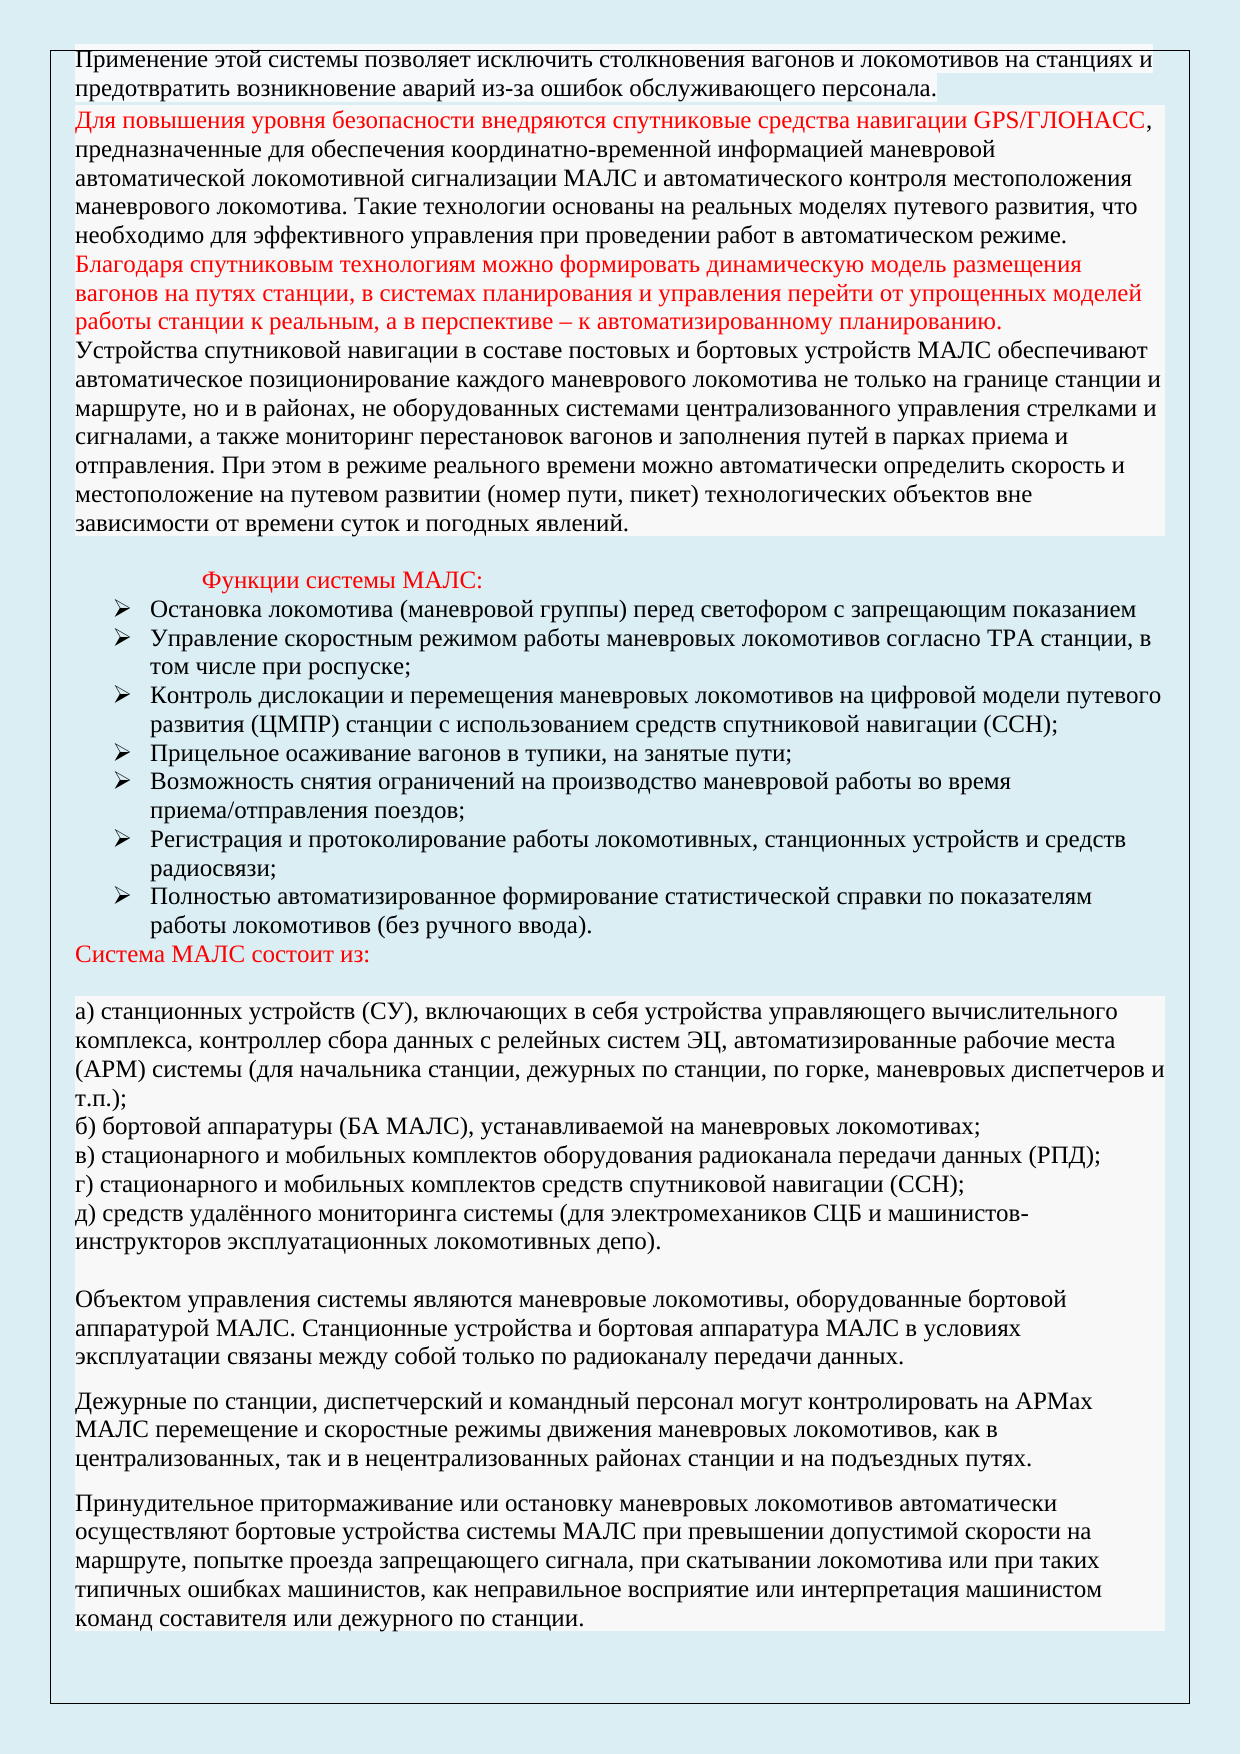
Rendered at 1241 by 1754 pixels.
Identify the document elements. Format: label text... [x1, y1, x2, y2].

text а) станционных устройств (СУ), включающих в себя устройства управляющего вычислительного комплекса, контроллер сбора данных с релейных систем ЭЦ, автоматизированные рабочие места (АРМ) системы (для начальника станции, дежурных по станции, по горке, маневровых диспетчеров и т.п.); [75, 996, 1165, 1111]
text Для повышения уровня безопасности внедряются спутниковые средства навигации GPS/ГЛОНАСС, предназначенные для обеспечения координатно-временной информацией маневровой автоматической локомотивной сигнализации МАЛС и автоматического контроля местоположения маневрового локомотива. Такие технологии основаны на реальных моделях путевого развития, что необходимо для эффективного управления при проведении работ в автоматическом режиме. Благодаря спутниковым технологиям можно формировать динамическую модель размещения вагонов на путях станции, в системах планирования и управления перейти от упрощенных моделей работы станции к реальным, а в перспективе – к автоматизированному планированию. Устройства спутниковой навигации в составе постовых и бортовых устройств МАЛС обеспечивают автоматическое позиционирование каждого маневрового локомотива не только на границе станции и маршруте, но и в районах, не оборудованных системами централизованного управления стрелками и сигналами, а также мониторинг перестановок вагонов и заполнения путей в парках приема и отправления. При этом в режиме реального времени можно автоматически определить скорость и местоположение на путевом развитии (номер пути, пикет) технологических объектов вне зависимости от времени суток и погодных явлений. [75, 105, 1165, 536]
text Применение этой системы позволяет исключить столкновения вагонов и локомотивов на станциях и предотвратить возникновение аварий из-за ошибок обслуживающего персонала. [937, 51, 1165, 102]
text Дежурные по станции, диспетчерский и командный персонал могут контролировать на АРМах МАЛС перемещение и скоростные режимы движения маневровых локомотивов, как в централизованных, так и в нецентрализованных районах станции и на подъездных путях. [75, 1386, 1165, 1472]
list Остановка локомотива (маневровой группы) перед светофором с запрещающим показанием [112, 594, 1165, 623]
text Функции системы МАЛС: [75, 565, 1165, 594]
list Полностью автоматизированное формирование статистической справки по показателям работы локомотивов (без ручного ввода). [112, 881, 1165, 939]
text в) стационарного и мобильных комплектов оборудования радиоканала передачи данных (РПД); [75, 1140, 1165, 1169]
text б) бортовой аппаратуры (БА МАЛС), устанавливаемой на маневровых локомотивах; [75, 1111, 1165, 1140]
list Контроль дислокации и перемещения маневровых локомотивов на цифровой модели путевого развития (ЦМПР) станции с использованием средств спутниковой навигации (ССН); [112, 680, 1165, 738]
text д) средств удалённого мониторинга системы (для электромехаников СЦБ и машинистов-инструкторов эксплуатационных локомотивных депо). [75, 1198, 1165, 1255]
text Объектом управления системы являются маневровые локомотивы, оборудованные бортовой аппаратурой МАЛС. Станционные устройства и бортовая аппаратура МАЛС в условиях эксплуатации связаны между собой только по радиоканалу передачи данных. [75, 1284, 1165, 1370]
text г) стационарного и мобильных комплектов средств спутниковой навигации (ССН); [75, 1169, 1165, 1198]
list Прицельное осаживание вагонов в тупики, на занятые пути; [112, 738, 1165, 766]
list Регистрация и протоколирование работы локомотивных, станционных устройств и средств радиосвязи; [112, 824, 1165, 881]
text Принудительное притормаживание или остановку маневровых локомотивов автоматически осуществляют бортовые устройства системы МАЛС при превышении допустимой скорости на маршруте, попытке проезда запрещающего сигнала, при скатывании локомотива или при таких типичных ошибках машинистов, как неправильное восприятие или интерпретация машинистом команд составителя или дежурного по станции. [75, 1488, 1165, 1631]
list Возможность снятия ограничений на производство маневровой работы во время приема/отправления поездов; [112, 766, 1165, 824]
list Управление скоростным режимом работы маневровых локомотивов согласно ТРА станции, в том числе при роспуске; [112, 623, 1165, 680]
text Система МАЛС состоит из: [75, 939, 1165, 968]
